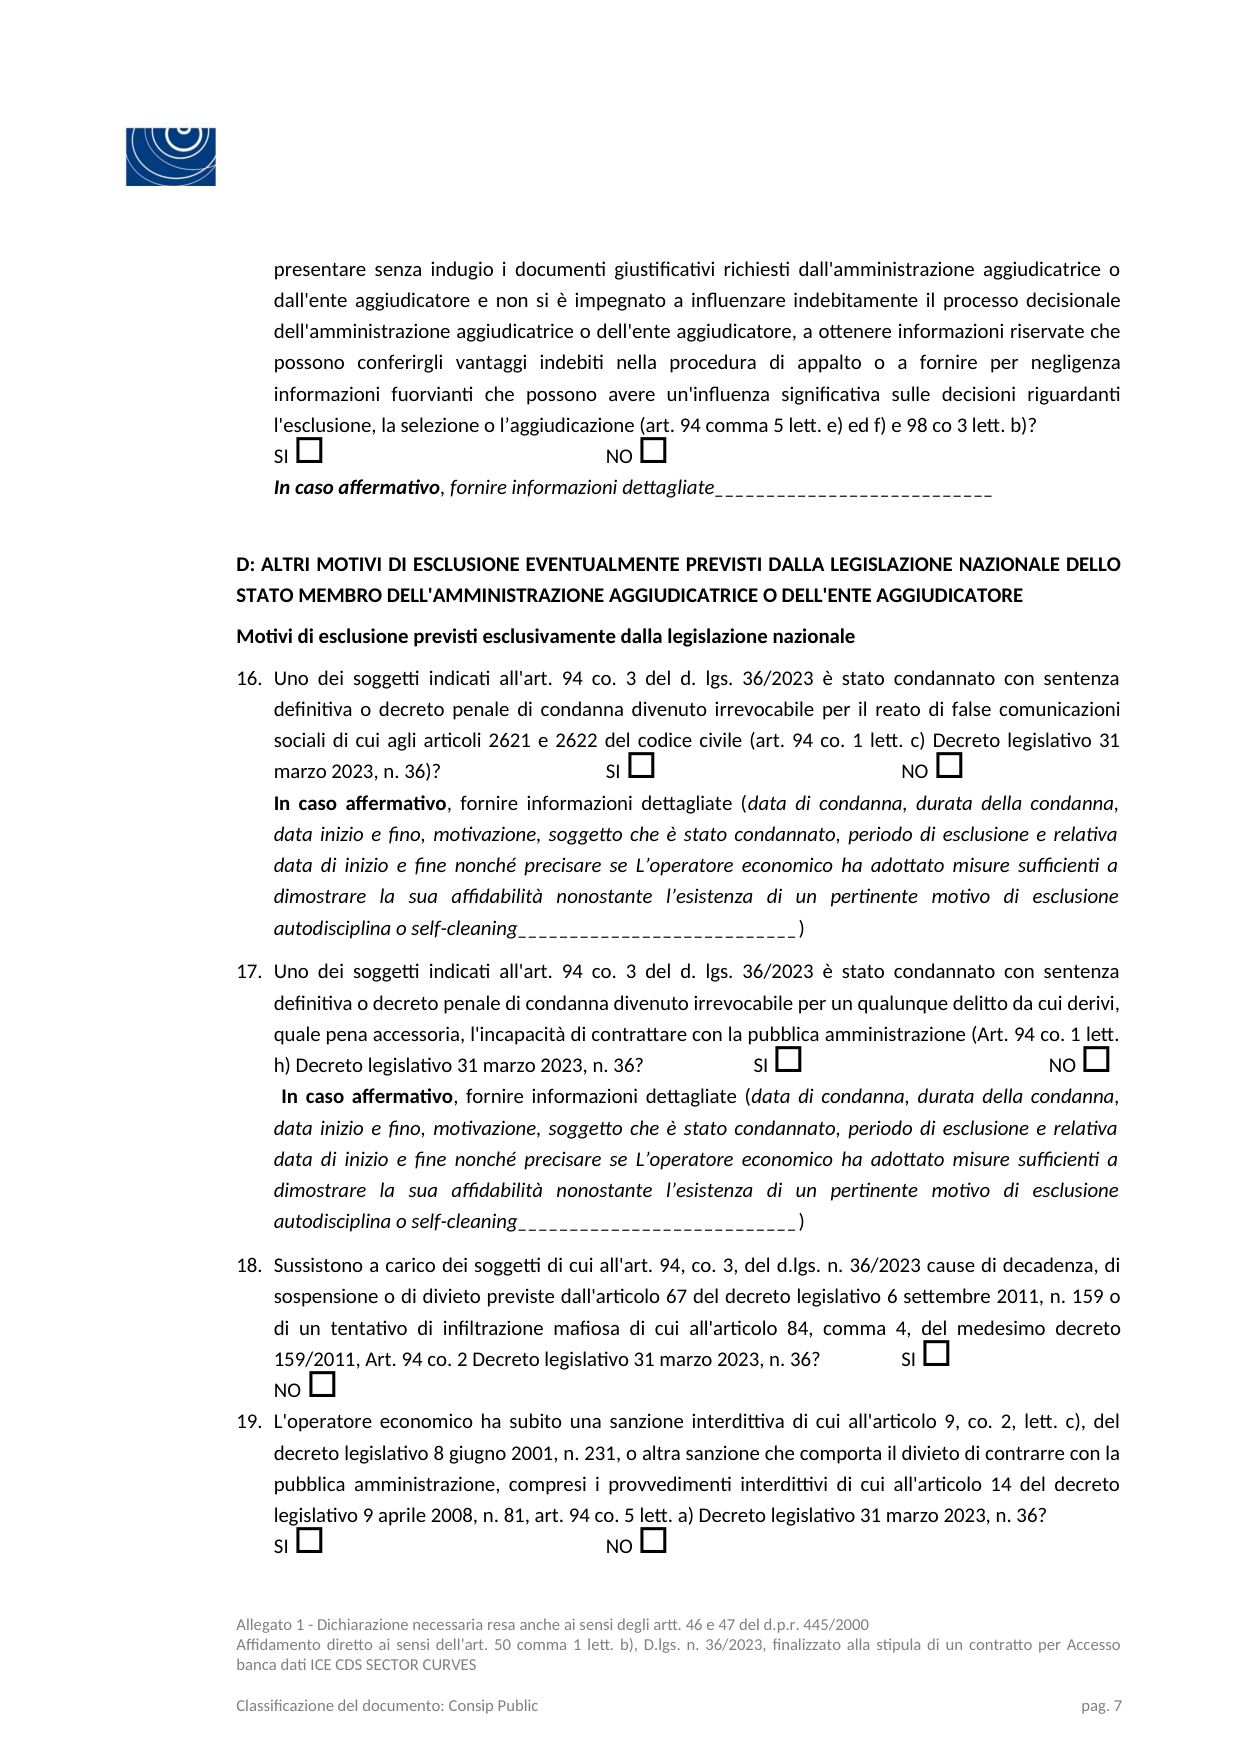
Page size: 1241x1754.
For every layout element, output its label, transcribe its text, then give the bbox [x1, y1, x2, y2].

list SI □ NO □ [274, 1529, 1122, 1560]
list In caso affermativo, fornire informazioni dettagliate (data di condanna, durata della condanna, data inizio e fino, motivazione, soggetto che è stato condannato, periodo di esclusione e relativa data di inizio e fine nonché precisare se L’operatore economico ha adottato misure sufficienti a dimostrare la sua affidabilità nonostante l’esistenza di un pertinente motivo di esclusione autodisciplina o self-cleaning___________________________) [273, 1079, 1122, 1235]
list Sussistono a carico dei soggetti di cui all'art. 94, co. 3, del d.lgs. n. 36/2023 cause di decadenza, di sospensione o di divieto previste dall'articolo 67 del decreto legislativo 6 settembre 2011, n. 159 o di un tentativo di infiltrazione mafiosa di cui all'articolo 84, comma 4, del medesimo decreto 159/2011, Art. 94 co. 2 Decreto legislativo 31 marzo 2023, n. 36? SI □ NO □ [236, 1248, 1122, 1404]
text D: ALTRI MOTIVI DI ESCLUSIONE EVENTUALMENTE PREVISTI DALLA LEGISLAZIONE NAZIONALE DELLO STATO MEMBRO DELL'AMMINISTRAZIONE AGGIUDICATRICE O DELL'ENTE AGGIUDICATORE [236, 546, 1122, 609]
list Uno dei soggetti indicati all'art. 94 co. 3 del d. lgs. 36/2023 è stato condannato con sentenza definitiva o decreto penale di condanna divenuto irrevocabile per il reato di false comunicazioni sociali di cui agli articoli 2621 e 2622 del codice civile (art. 94 co. 1 lett. c) Decreto legislativo 31 marzo 2023, n. 36)? SI □ NO □ [236, 660, 1122, 785]
list In caso affermativo, fornire informazioni dettagliate___________________________ [274, 470, 1122, 501]
list In caso affermativo, fornire informazioni dettagliate (data di condanna, durata della condanna, data inizio e fino, motivazione, soggetto che è stato condannato, periodo di esclusione e relativa data di inizio e fine nonché precisare se L’operatore economico ha adottato misure sufficienti a dimostrare la sua affidabilità nonostante l’esistenza di un pertinente motivo di esclusione autodisciplina o self-cleaning___________________________) [273, 785, 1122, 941]
list Uno dei soggetti indicati all'art. 94 co. 3 del d. lgs. 36/2023 è stato condannato con sentenza definitiva o decreto penale di condanna divenuto irrevocabile per un qualunque delitto da cui derivi, quale pena accessoria, l'incapacità di contrattare con la pubblica amministrazione (Art. 94 co. 1 lett. h) Decreto legislativo 31 marzo 2023, n. 36? SI □ NO □ [236, 954, 1122, 1079]
picture [0, 0, 216, 185]
list SI □ NO □ [274, 438, 1122, 470]
text Motivi di esclusione previsti esclusivamente dalla legislazione nazionale [236, 619, 1122, 650]
list L'operatore economico ha subito una sanzione interdittiva di cui all'articolo 9, co. 2, lett. c), del decreto legislativo 8 giugno 2001, n. 231, o altra sanzione che comporta il divieto di contrarre con la pubblica amministrazione, compresi i provvedimenti interdittivi di cui all'articolo 14 del decreto legislativo 9 aprile 2008, n. 81, art. 94 co. 5 lett. a) Decreto legislativo 31 marzo 2023, n. 36? [236, 1404, 1122, 1529]
